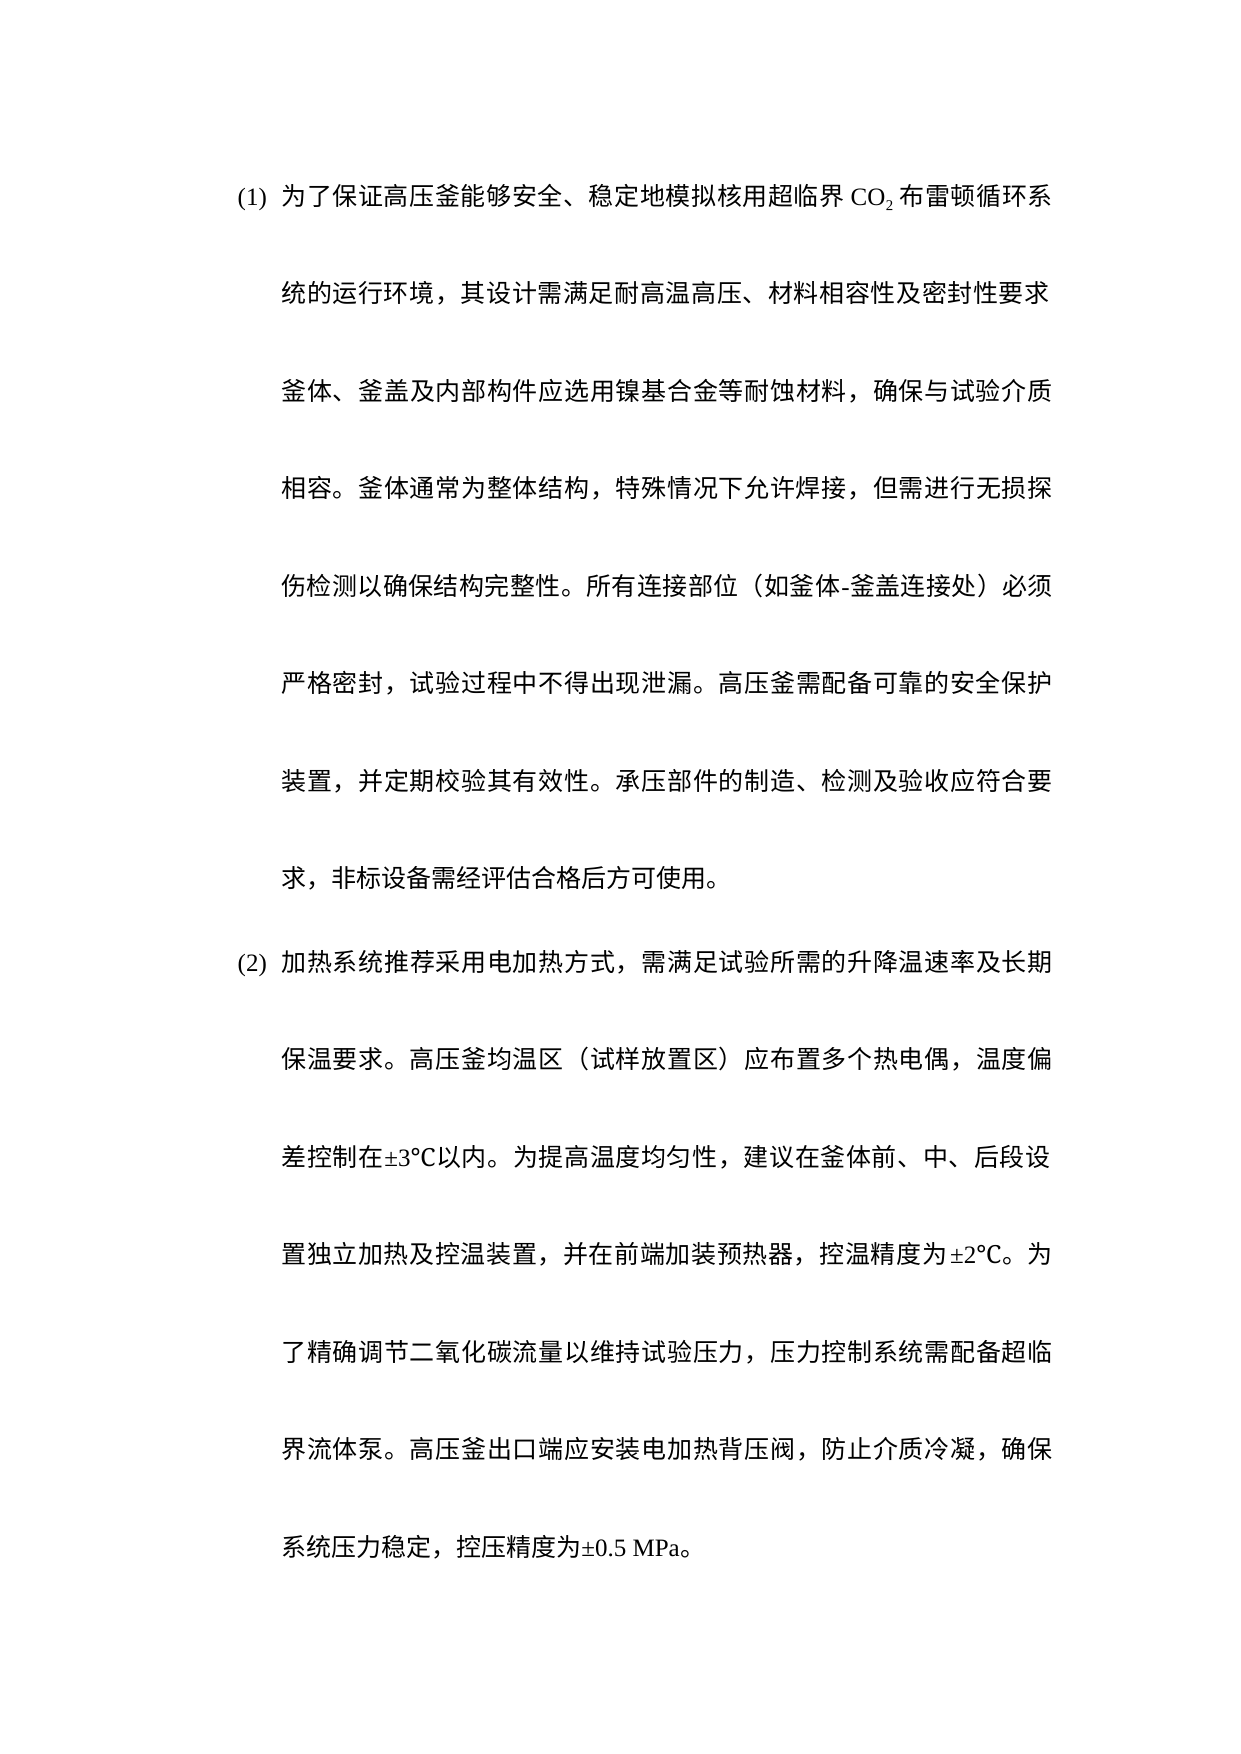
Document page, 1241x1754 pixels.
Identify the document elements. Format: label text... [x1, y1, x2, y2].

list 为了保证高压釜能够安全、稳定地模拟核用超临界CO₂布雷顿循环系统的运行环境，其设计需满足耐高温高压、材料相容性及密封性要求。釜体、釜盖及内部构件应选用镍基合金等耐蚀材料，确保与试验介质相容。釜体通常为整体结构，特殊情况下允许焊接，但需进行无损探伤检测以确保结构完整性。所有连接部位（如釜体-釜盖连接处）必须严格密封，试验过程中不得出现泄漏。高压釜需配备可靠的安全保护装置，并定期校验其有效性。承压部件的制造、检测及验收应符合要求，非标设备需经评估合格后方可使用。 [237, 162, 1053, 909]
list 加热系统推荐采用电加热方式，需满足试验所需的升降温速率及长期保温要求。高压釜均温区（试样放置区）应布置多个热电偶，温度偏差控制在±3℃以内。为提高温度均匀性，建议在釜体前、中、后段设置独立加热及控温装置，并在前端加装预热器，控温精度为±2℃。为了精确调节二氧化碳流量以维持试验压力，压力控制系统需配备超临界流体泵。高压釜出口端应安装电加热背压阀，防止介质冷凝，确保系统压力稳定，控压精度为±0.5 MPa。 [237, 928, 1053, 1578]
